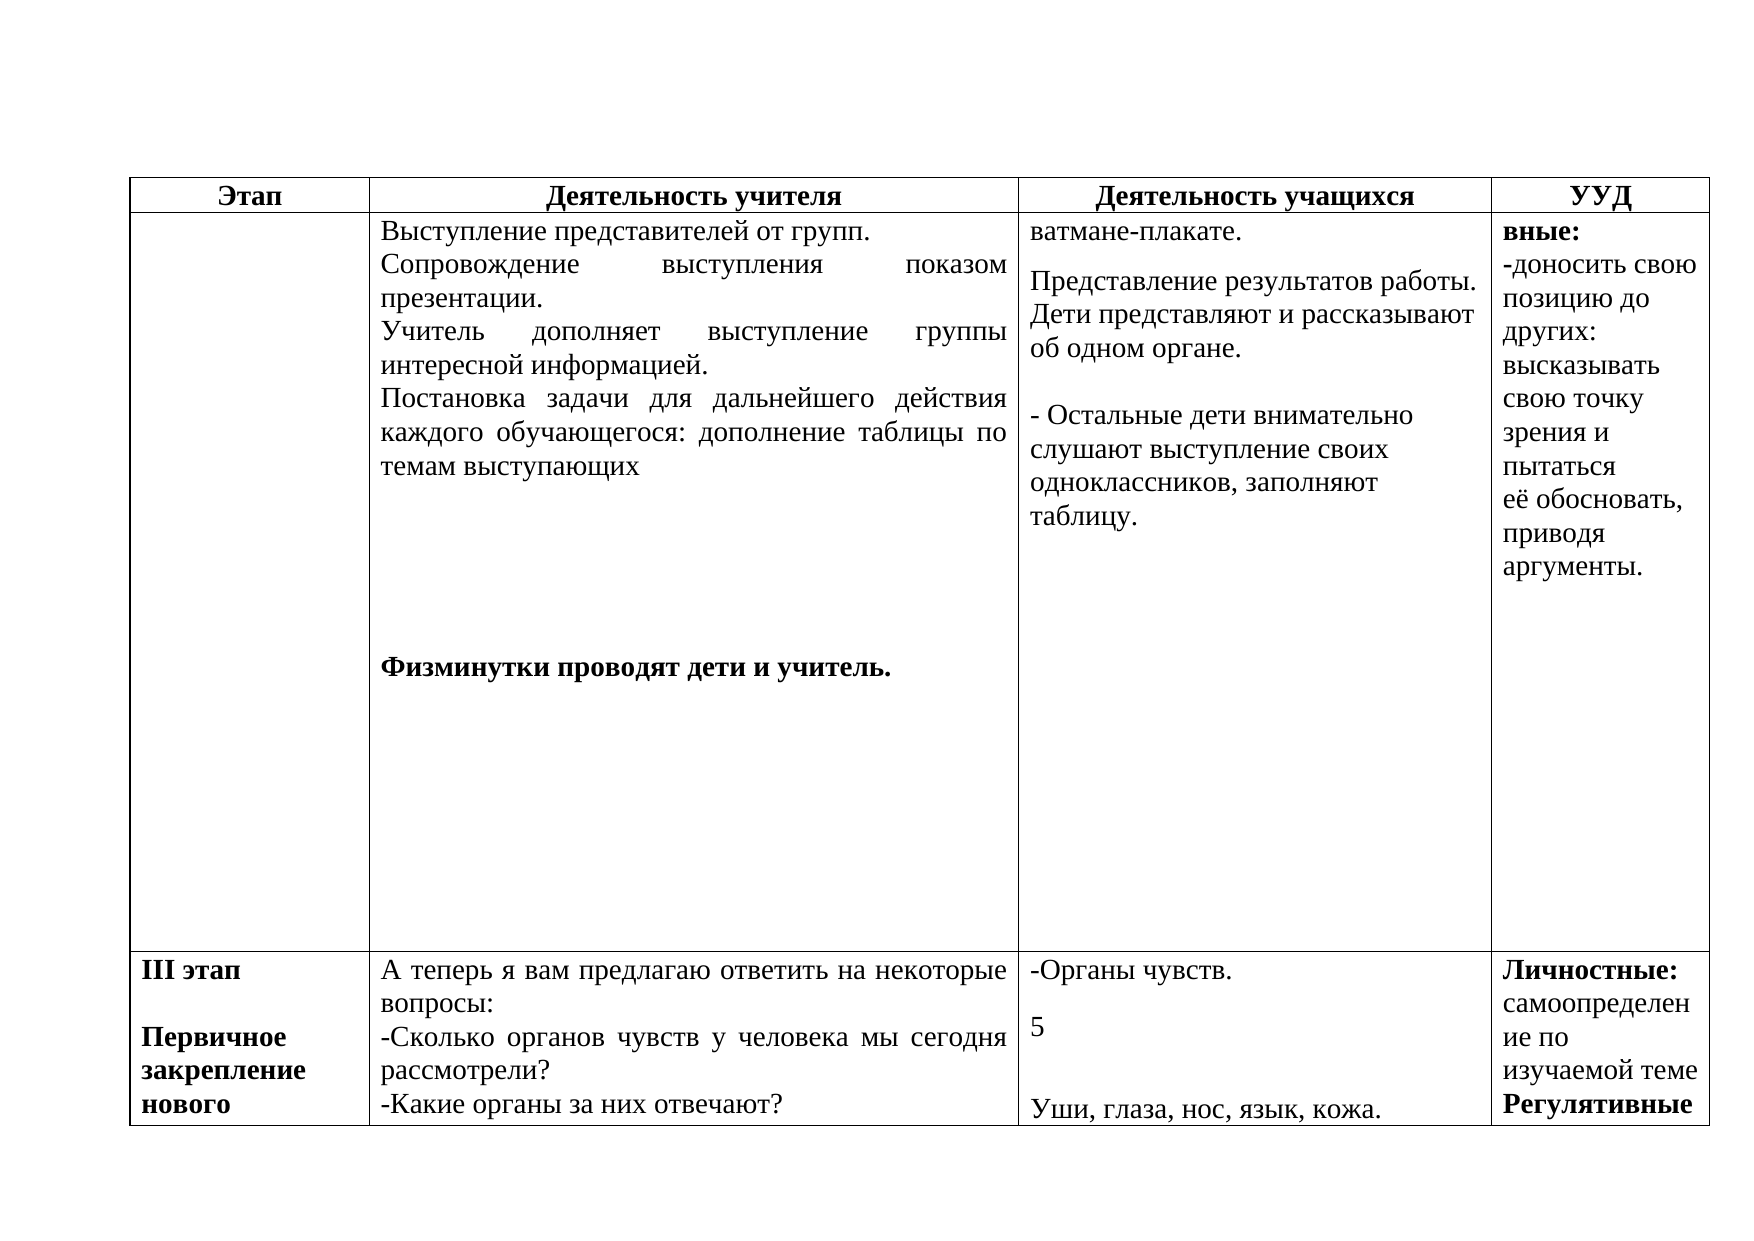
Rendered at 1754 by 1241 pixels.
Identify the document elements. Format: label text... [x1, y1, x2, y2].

table_header Деятельность учащихся [1019, 178, 1491, 212]
table_header Этап [131, 178, 369, 212]
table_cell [1019, 952, 1491, 1124]
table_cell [1492, 213, 1709, 951]
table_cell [370, 952, 1018, 1124]
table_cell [131, 952, 369, 1124]
table_header УУД [1492, 178, 1709, 212]
table_header Деятельность учителя [370, 178, 1018, 212]
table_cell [131, 213, 369, 951]
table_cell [370, 213, 1018, 951]
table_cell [1019, 213, 1491, 951]
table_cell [1492, 952, 1709, 1124]
